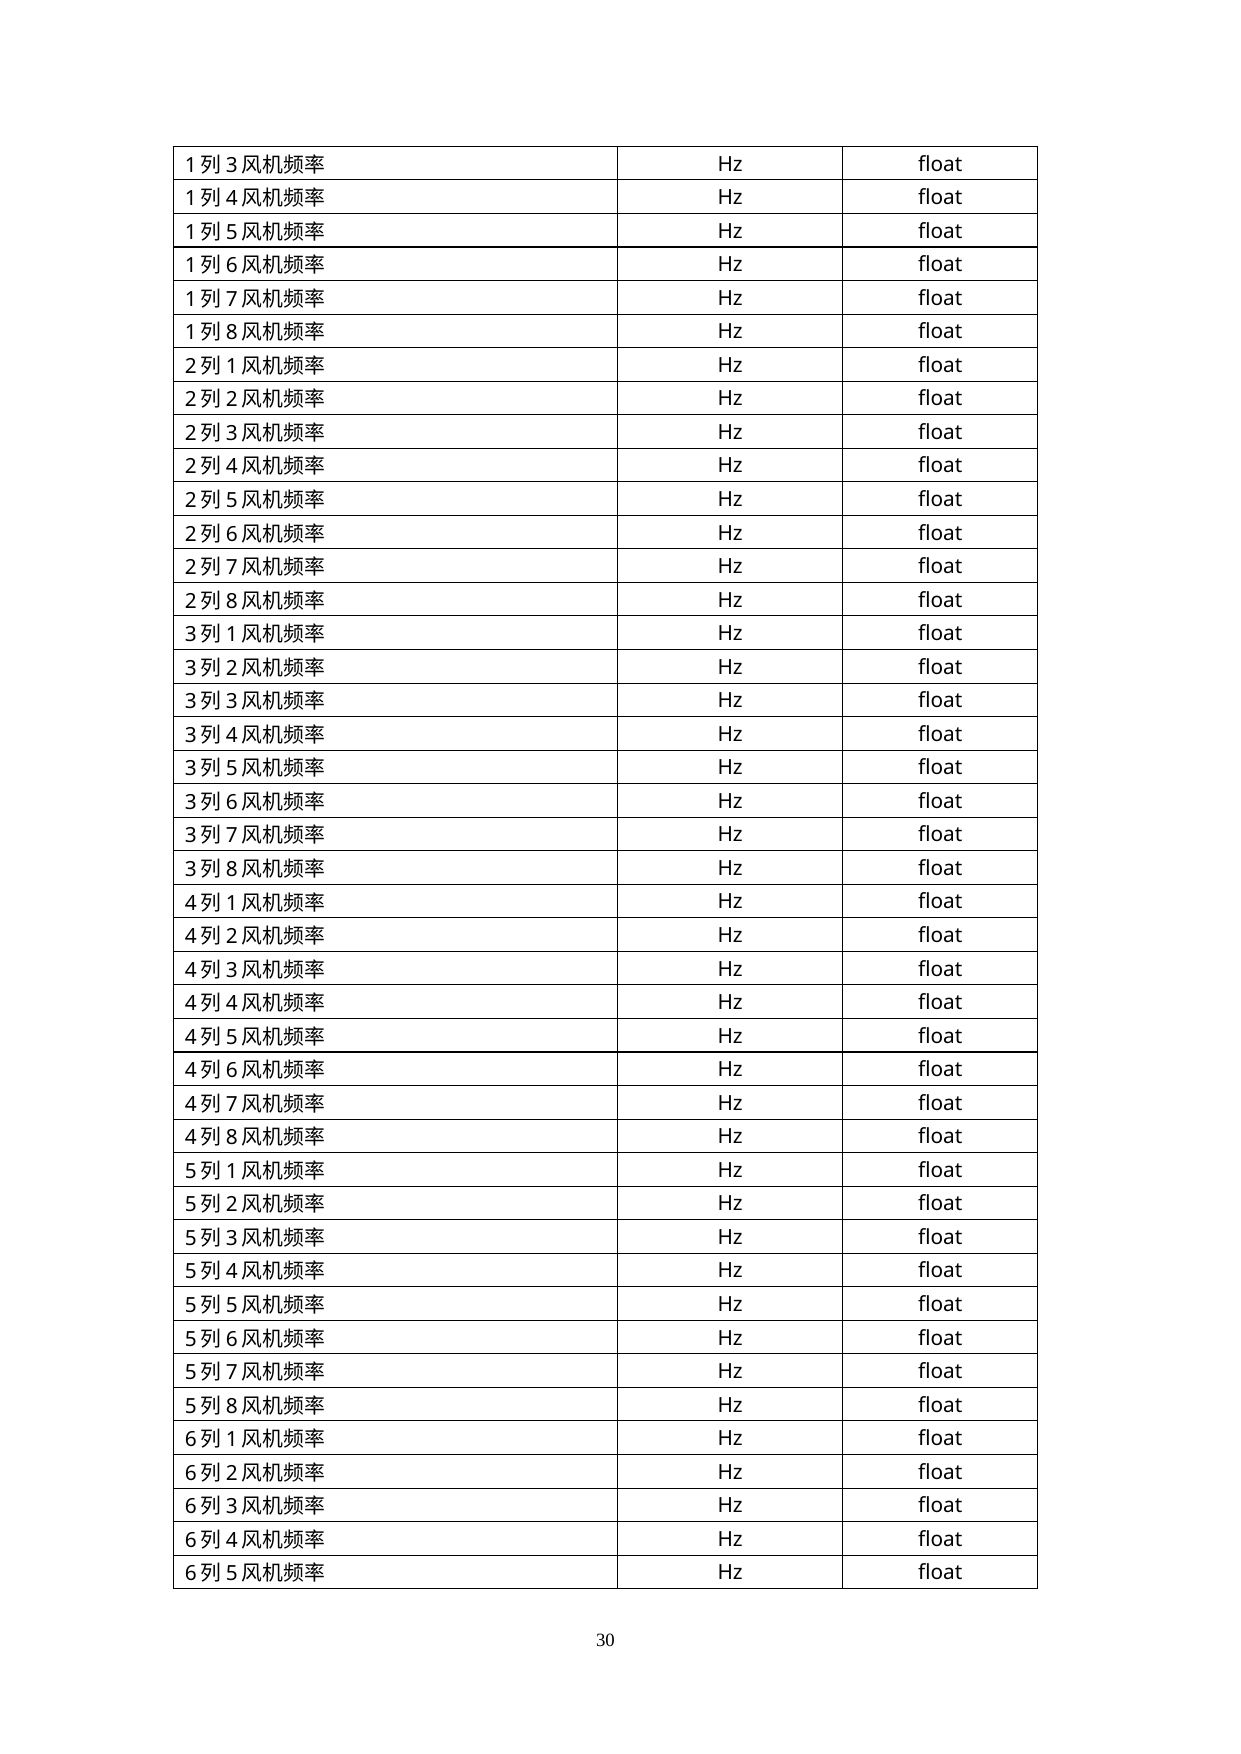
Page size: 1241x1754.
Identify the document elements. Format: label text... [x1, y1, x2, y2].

table_cell float [843, 382, 1037, 414]
table_cell Hz [618, 1287, 842, 1320]
table_cell Hz [618, 516, 842, 548]
table_cell float [843, 1053, 1037, 1085]
table_cell 4列1风机频率 [174, 885, 617, 917]
table_cell Hz [618, 1019, 842, 1051]
table_cell 5列1风机频率 [174, 1153, 617, 1186]
table_cell 4列8风机频率 [174, 1120, 617, 1152]
table_cell 1列6风机频率 [174, 248, 617, 280]
table_cell Hz [618, 717, 842, 749]
table_cell 3列7风机频率 [174, 818, 617, 850]
table_cell Hz [618, 382, 842, 414]
table_cell Hz [618, 281, 842, 313]
table_cell 2列6风机频率 [174, 516, 617, 548]
table_cell float [843, 583, 1037, 615]
table_cell float [843, 616, 1037, 649]
table_cell Hz [618, 616, 842, 649]
table_cell float [843, 952, 1037, 984]
table_cell float [843, 1388, 1037, 1420]
table_cell 5列6风机频率 [174, 1321, 617, 1353]
table_cell 1列7风机频率 [174, 281, 617, 313]
table_cell float [843, 818, 1037, 850]
table_cell 6列2风机频率 [174, 1455, 617, 1487]
table_cell float [843, 1354, 1037, 1387]
table_cell float [843, 348, 1037, 381]
table_cell 3列4风机频率 [174, 717, 617, 749]
table_cell float [843, 147, 1037, 179]
table_cell Hz [618, 1086, 842, 1118]
table_cell Hz [618, 1120, 842, 1152]
table_cell Hz [618, 348, 842, 381]
table_cell float [843, 1086, 1037, 1118]
table_cell float [843, 315, 1037, 347]
table_cell Hz [618, 851, 842, 884]
table_cell Hz [618, 1522, 842, 1554]
table_cell Hz [618, 449, 842, 481]
table_cell float [843, 1489, 1037, 1521]
table_cell 3列8风机频率 [174, 851, 617, 884]
table_cell 1列3风机频率 [174, 147, 617, 179]
table_cell Hz [618, 1421, 842, 1454]
table_cell 2列2风机频率 [174, 382, 617, 414]
table_cell float [843, 1556, 1037, 1588]
table_cell Hz [618, 1220, 842, 1253]
table_cell 6列5风机频率 [174, 1556, 617, 1588]
table_cell 1列5风机频率 [174, 214, 617, 246]
table_cell float [843, 751, 1037, 783]
table_cell float [843, 180, 1037, 213]
table_cell 4列3风机频率 [174, 952, 617, 984]
table_cell 5列4风机频率 [174, 1254, 617, 1286]
table_cell 5列7风机频率 [174, 1354, 617, 1387]
table_cell 2列4风机频率 [174, 449, 617, 481]
table_cell Hz [618, 784, 842, 817]
table_cell 2列1风机频率 [174, 348, 617, 381]
table_cell Hz [618, 1455, 842, 1487]
table_cell 4列5风机频率 [174, 1019, 617, 1051]
table_cell float [843, 1153, 1037, 1186]
table_cell Hz [618, 985, 842, 1018]
table_cell float [843, 415, 1037, 448]
table_cell Hz [618, 549, 842, 582]
table_cell 3列5风机频率 [174, 751, 617, 783]
table_cell 2列7风机频率 [174, 549, 617, 582]
table_cell 2列8风机频率 [174, 583, 617, 615]
table_cell float [843, 549, 1037, 582]
table_cell Hz [618, 315, 842, 347]
table_cell Hz [618, 650, 842, 682]
table_cell float [843, 851, 1037, 884]
table_cell float [843, 214, 1037, 246]
table_cell 6列3风机频率 [174, 1489, 617, 1521]
table_cell 3列3风机频率 [174, 684, 617, 716]
table_cell float [843, 449, 1037, 481]
table_cell 1列8风机频率 [174, 315, 617, 347]
table_cell 5列8风机频率 [174, 1388, 617, 1420]
table_cell float [843, 1287, 1037, 1320]
table_cell float [843, 1254, 1037, 1286]
table_cell Hz [618, 214, 842, 246]
table_cell Hz [618, 684, 842, 716]
table_cell Hz [618, 918, 842, 951]
table_cell Hz [618, 751, 842, 783]
table_cell Hz [618, 1321, 842, 1353]
table_cell float [843, 1321, 1037, 1353]
table_cell Hz [618, 180, 842, 213]
table_cell Hz [618, 1388, 842, 1420]
table_cell 3列1风机频率 [174, 616, 617, 649]
table_cell 2列5风机频率 [174, 482, 617, 515]
table_cell float [843, 281, 1037, 313]
table_cell Hz [618, 885, 842, 917]
table_cell float [843, 1421, 1037, 1454]
table_cell 4列4风机频率 [174, 985, 617, 1018]
table_cell 4列6风机频率 [174, 1053, 617, 1085]
table_cell float [843, 918, 1037, 951]
table_cell Hz [618, 818, 842, 850]
table_cell float [843, 1220, 1037, 1253]
table_cell float [843, 885, 1037, 917]
table_cell 3列6风机频率 [174, 784, 617, 817]
table_cell 5列2风机频率 [174, 1187, 617, 1219]
table_cell Hz [618, 1354, 842, 1387]
table_cell Hz [618, 147, 842, 179]
table_cell float [843, 717, 1037, 749]
table_cell 6列1风机频率 [174, 1421, 617, 1454]
table_cell Hz [618, 1254, 842, 1286]
table_cell 2列3风机频率 [174, 415, 617, 448]
table_cell Hz [618, 1053, 842, 1085]
table_cell Hz [618, 1153, 842, 1186]
table_cell Hz [618, 1489, 842, 1521]
table_cell float [843, 1522, 1037, 1554]
table_cell 5列3风机频率 [174, 1220, 617, 1253]
table_cell 6列4风机频率 [174, 1522, 617, 1554]
table_cell float [843, 985, 1037, 1018]
table_cell float [843, 1187, 1037, 1219]
table_cell float [843, 684, 1037, 716]
table_cell Hz [618, 415, 842, 448]
table_cell 4列2风机频率 [174, 918, 617, 951]
table_cell float [843, 516, 1037, 548]
table_cell float [843, 1120, 1037, 1152]
table_cell 3列2风机频率 [174, 650, 617, 682]
table_cell Hz [618, 952, 842, 984]
table_cell Hz [618, 1556, 842, 1588]
table_cell 5列5风机频率 [174, 1287, 617, 1320]
table_cell Hz [618, 1187, 842, 1219]
table_cell float [843, 1019, 1037, 1051]
table_cell float [843, 1455, 1037, 1487]
table_cell float [843, 784, 1037, 817]
table_cell float [843, 650, 1037, 682]
table_cell 4列7风机频率 [174, 1086, 617, 1118]
table_cell Hz [618, 583, 842, 615]
table_cell Hz [618, 482, 842, 515]
table_cell 1列4风机频率 [174, 180, 617, 213]
table_cell float [843, 248, 1037, 280]
table_cell float [843, 482, 1037, 515]
table_cell Hz [618, 248, 842, 280]
